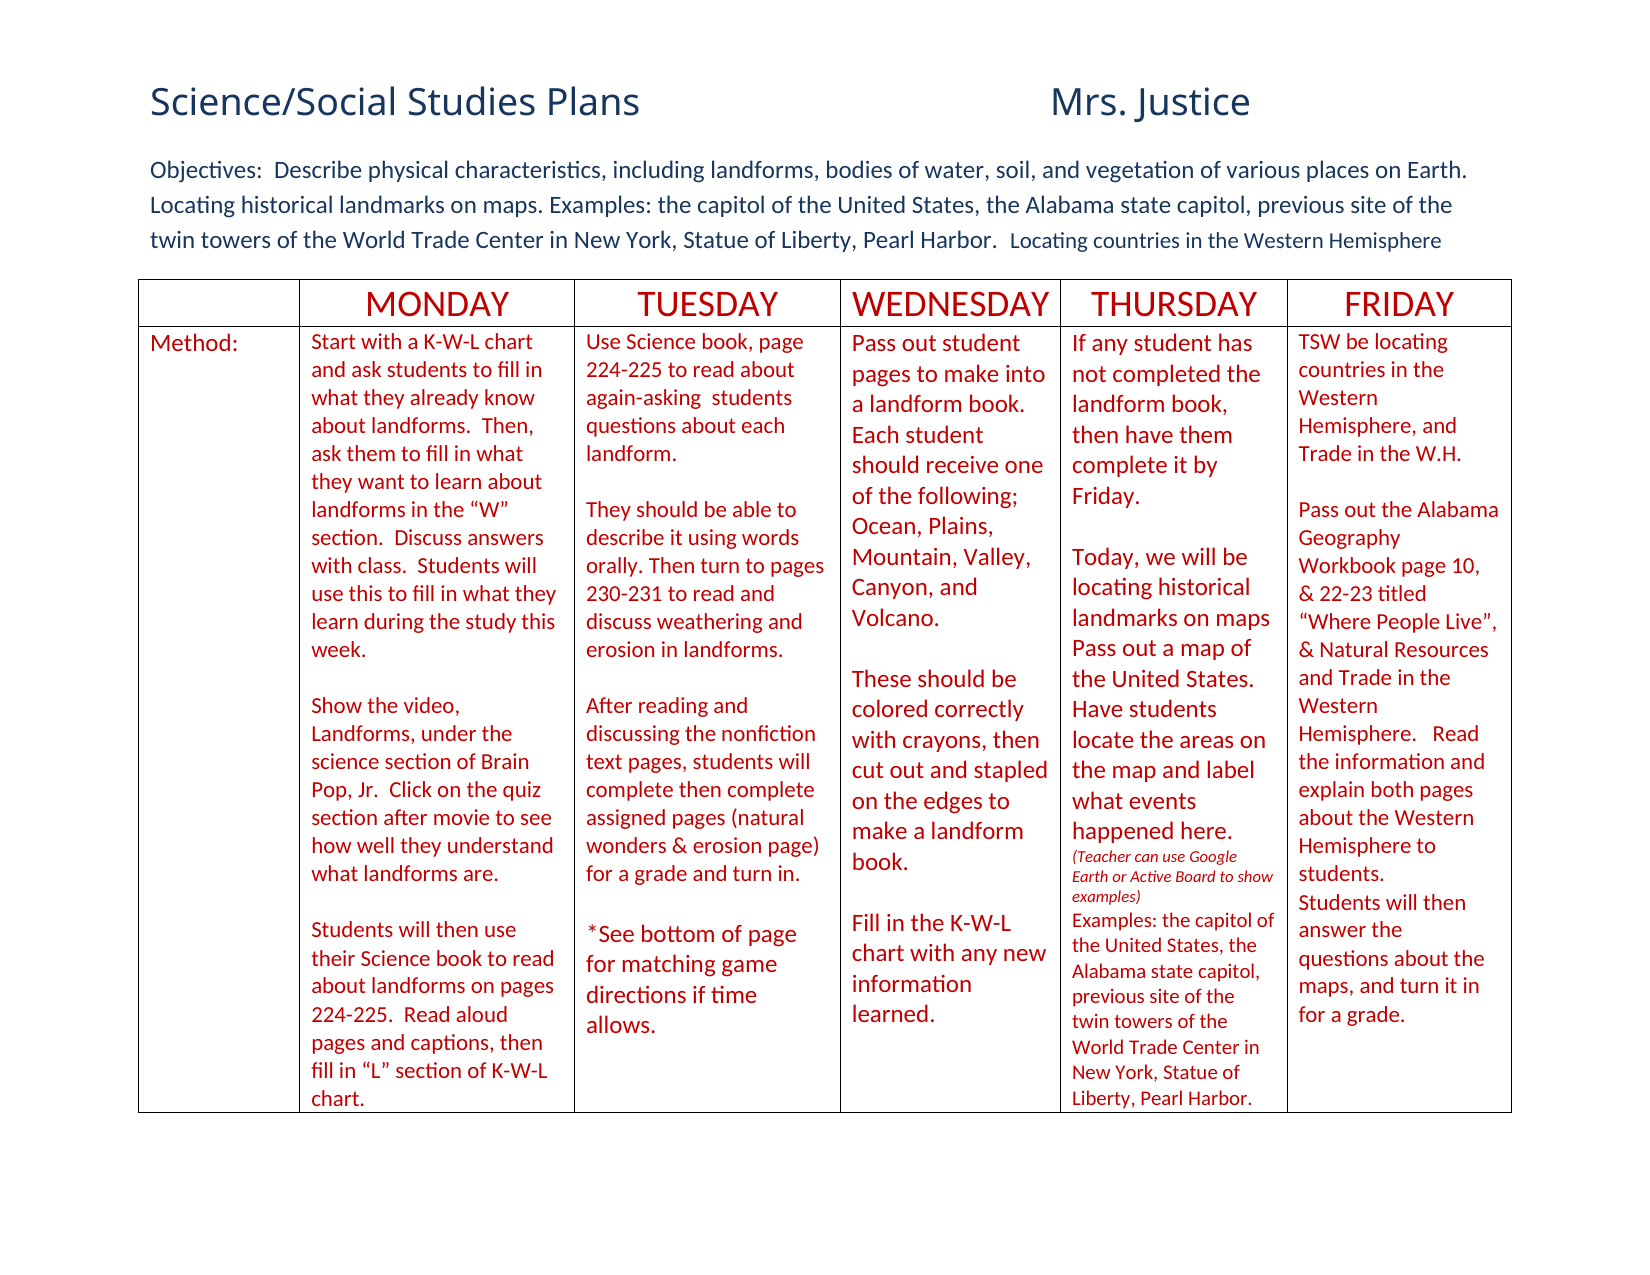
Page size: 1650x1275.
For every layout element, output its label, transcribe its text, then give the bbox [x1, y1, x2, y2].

table_header FRIDAY [1288, 280, 1511, 326]
table_header THURSDAY [1061, 280, 1287, 326]
table_header MONDAY [300, 280, 574, 326]
table_header WEDNESDAY [841, 280, 1060, 326]
table_header TUESDAY [575, 280, 840, 326]
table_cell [841, 327, 1060, 1112]
table_header [139, 280, 299, 326]
table_cell Method: [139, 327, 299, 1112]
